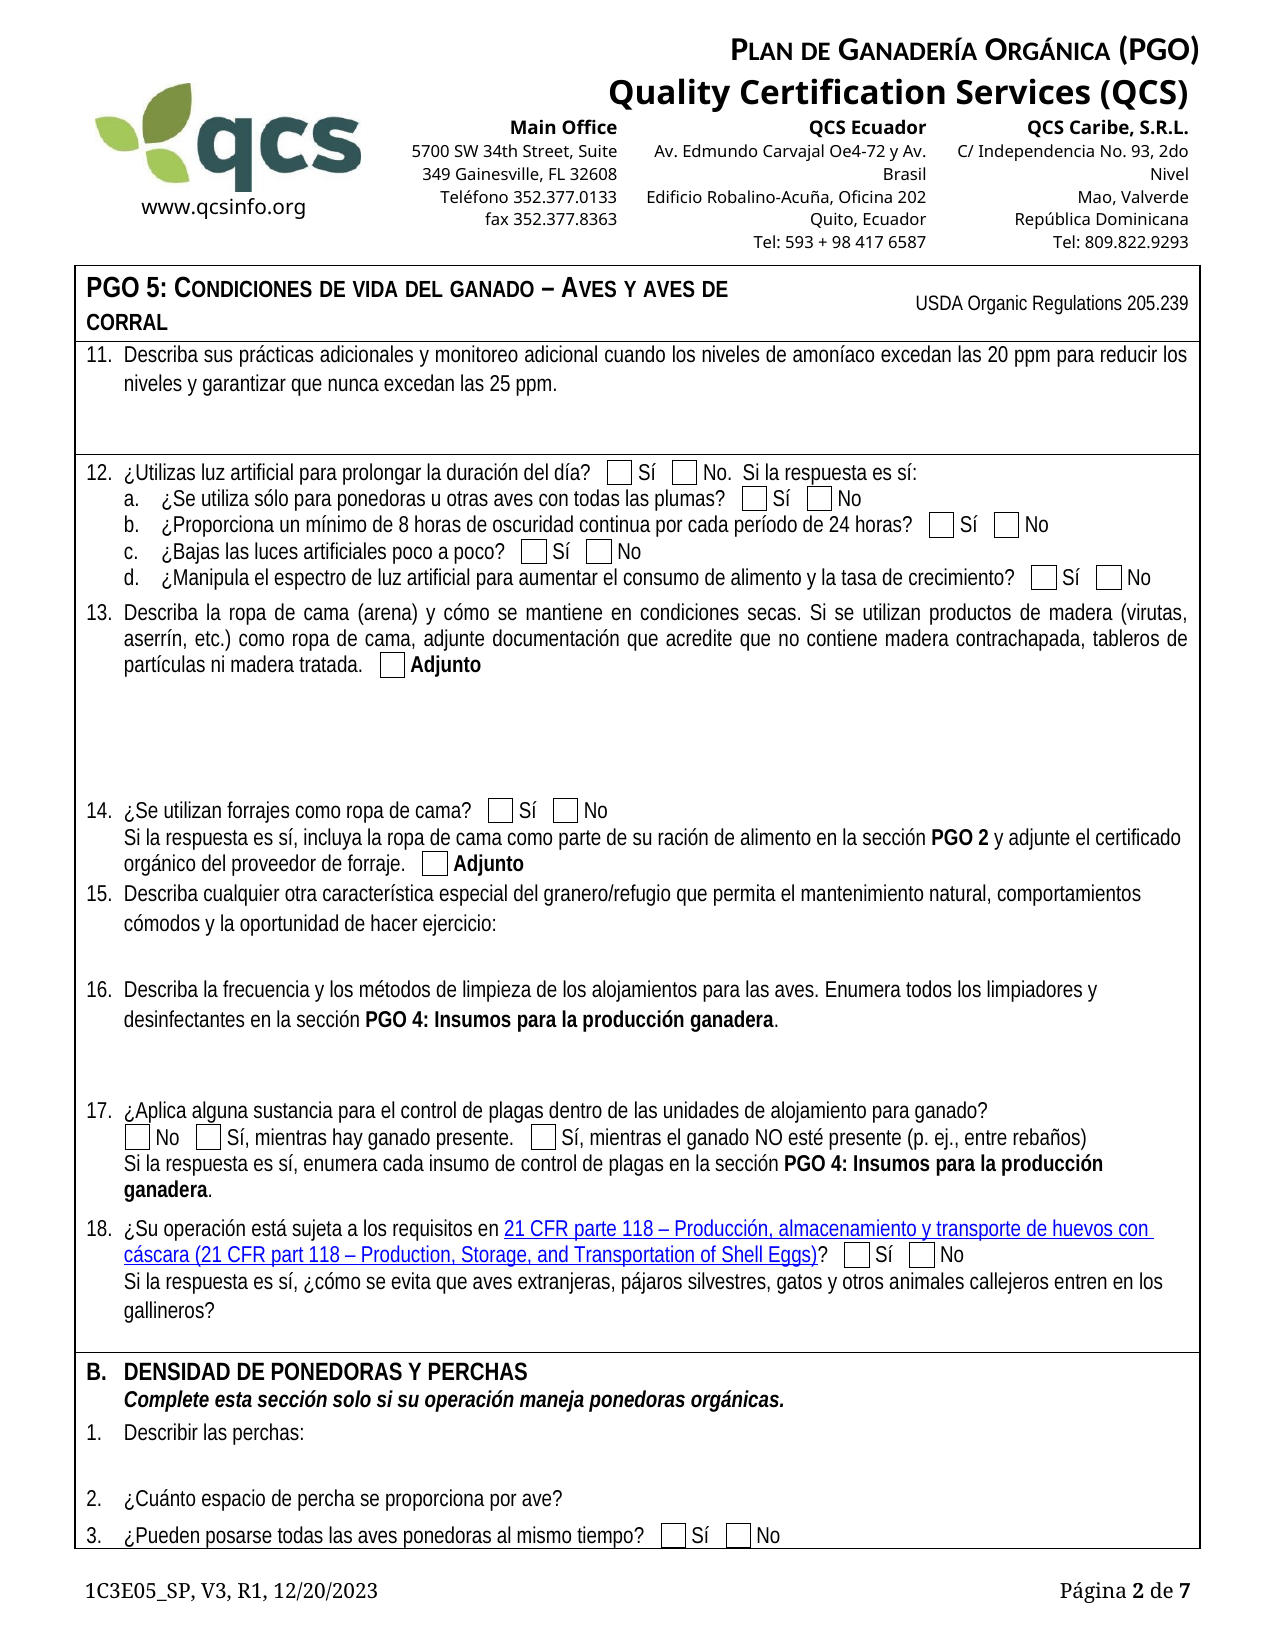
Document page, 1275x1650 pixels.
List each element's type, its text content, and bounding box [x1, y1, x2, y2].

table_header USDA Organic Regulations 205.239 [817, 266, 1199, 341]
picture [95, 83, 361, 192]
table_cell Describa sus prácticas adicionales y monitoreo adicional cuando los niveles de amoníaco excedan las 20 ppm para reducir los niveles y garantizar que nunca excedan las 25 ppm. [76, 342, 1199, 453]
table_cell ¿Aplica alguna sustancia para el control de plagas dentro de las unidades de alojamiento para ganado? No Sí, mientras hay ganado presente. Sí, mientras el ganado NO esté presente (p. ej., entre rebaños) Si la respuesta es sí, enumera cada insumo de control de plagas en la sección PGO 4: Insumos para la producción ganadera. ¿Su operación está sujeta a los requisitos en 21 CFR parte 118 – Producción, almacenamiento y transporte de huevos con cáscara (21 CFR part 118 – Production, Storage, and Transportation of Shell Eggs)? Sí No Si la respuesta es sí, ¿cómo se evita que aves extranjeras, pájaros silvestres, gatos y otros animales callejeros entren en los gallineros? [76, 1097, 1199, 1352]
table_header PGO 5: Condiciones de vida del ganado – Aves y aves de corral [76, 266, 817, 341]
table_cell Describa la frecuencia y los métodos de limpieza de los alojamientos para las aves. Enumera todos los limpiadores y desinfectantes en la sección PGO 4: Insumos para la producción ganadera. [76, 976, 1199, 1097]
table_cell ¿Se utilizan forrajes como ropa de cama? Sí No Si la respuesta es sí, incluya la ropa de cama como parte de su ración de alimento en la sección PGO 2 y adjunte el certificado orgánico del proveedor de forraje. Adjunto Describa cualquier otra característica especial del granero/refugio que permita el mantenimiento natural, comportamientos cómodos y la oportunidad de hacer ejercicio: [76, 797, 1199, 976]
table_cell ¿Utilizas luz artificial para prolongar la duración del día? Sí No. Si la respuesta es sí: ¿Se utiliza sólo para ponedoras u otras aves con todas las plumas? Sí No ¿Proporciona un mínimo de 8 horas de oscuridad continua por cada período de 24 horas? Sí No ¿Bajas las luces artificiales poco a poco? Sí No ¿Manipula el espectro de luz artificial para aumentar el consumo de alimento y la tasa de crecimiento? Sí No Describa la ropa de cama (arena) y cómo se mantiene en condiciones secas. Si se utilizan productos de madera (virutas, aserrín, etc.) como ropa de cama, adjunte documentación que acredite que no contiene madera contrachapada, tableros de partículas ni madera tratada. Adjunto [76, 455, 1199, 797]
